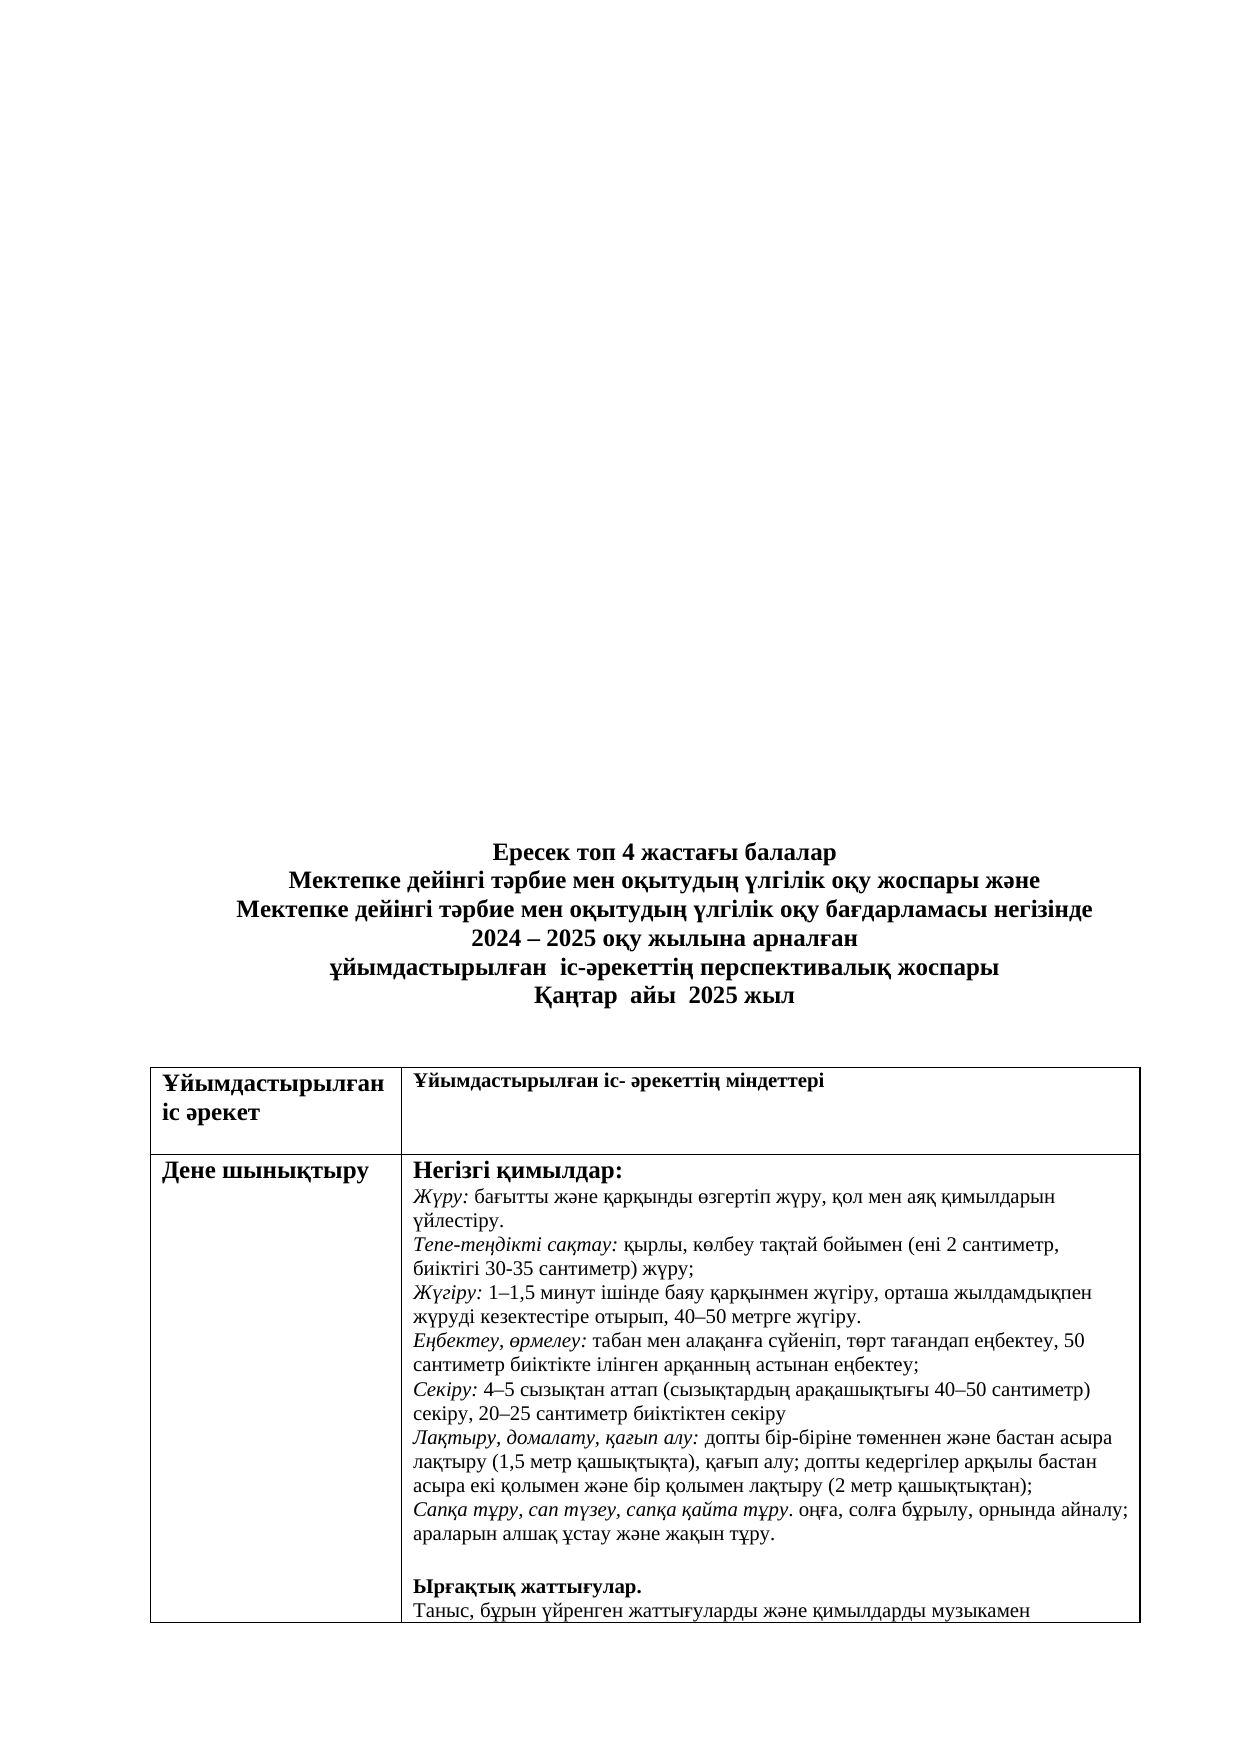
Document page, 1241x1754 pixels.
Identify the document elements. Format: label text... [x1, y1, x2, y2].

table_header Ұйымдастырылған іс әрекет [151, 1068, 401, 1154]
text Мектепке дейінгі тәрбие мен оқытудың үлгілік оқу жоспары және [177, 866, 1152, 894]
text Ересек топ 4 жастағы балалар [177, 837, 1152, 866]
table_header Ұйымдастырылған іс- әрекеттің міндеттері [402, 1068, 1139, 1154]
text 2024 – 2025 оқу жылына арналған [177, 923, 1152, 952]
text Қаңтар айы 2025 жыл [177, 981, 1152, 1009]
text Мектепке дейінгі тәрбие мен оқытудың үлгілік оқу бағдарламасы негізінде [177, 894, 1152, 923]
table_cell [402, 1155, 1139, 1622]
table_cell Дене шынықтыру [151, 1155, 401, 1622]
text ұйымдастырылған іс-әрекеттің перспективалық жоспары [177, 952, 1152, 981]
